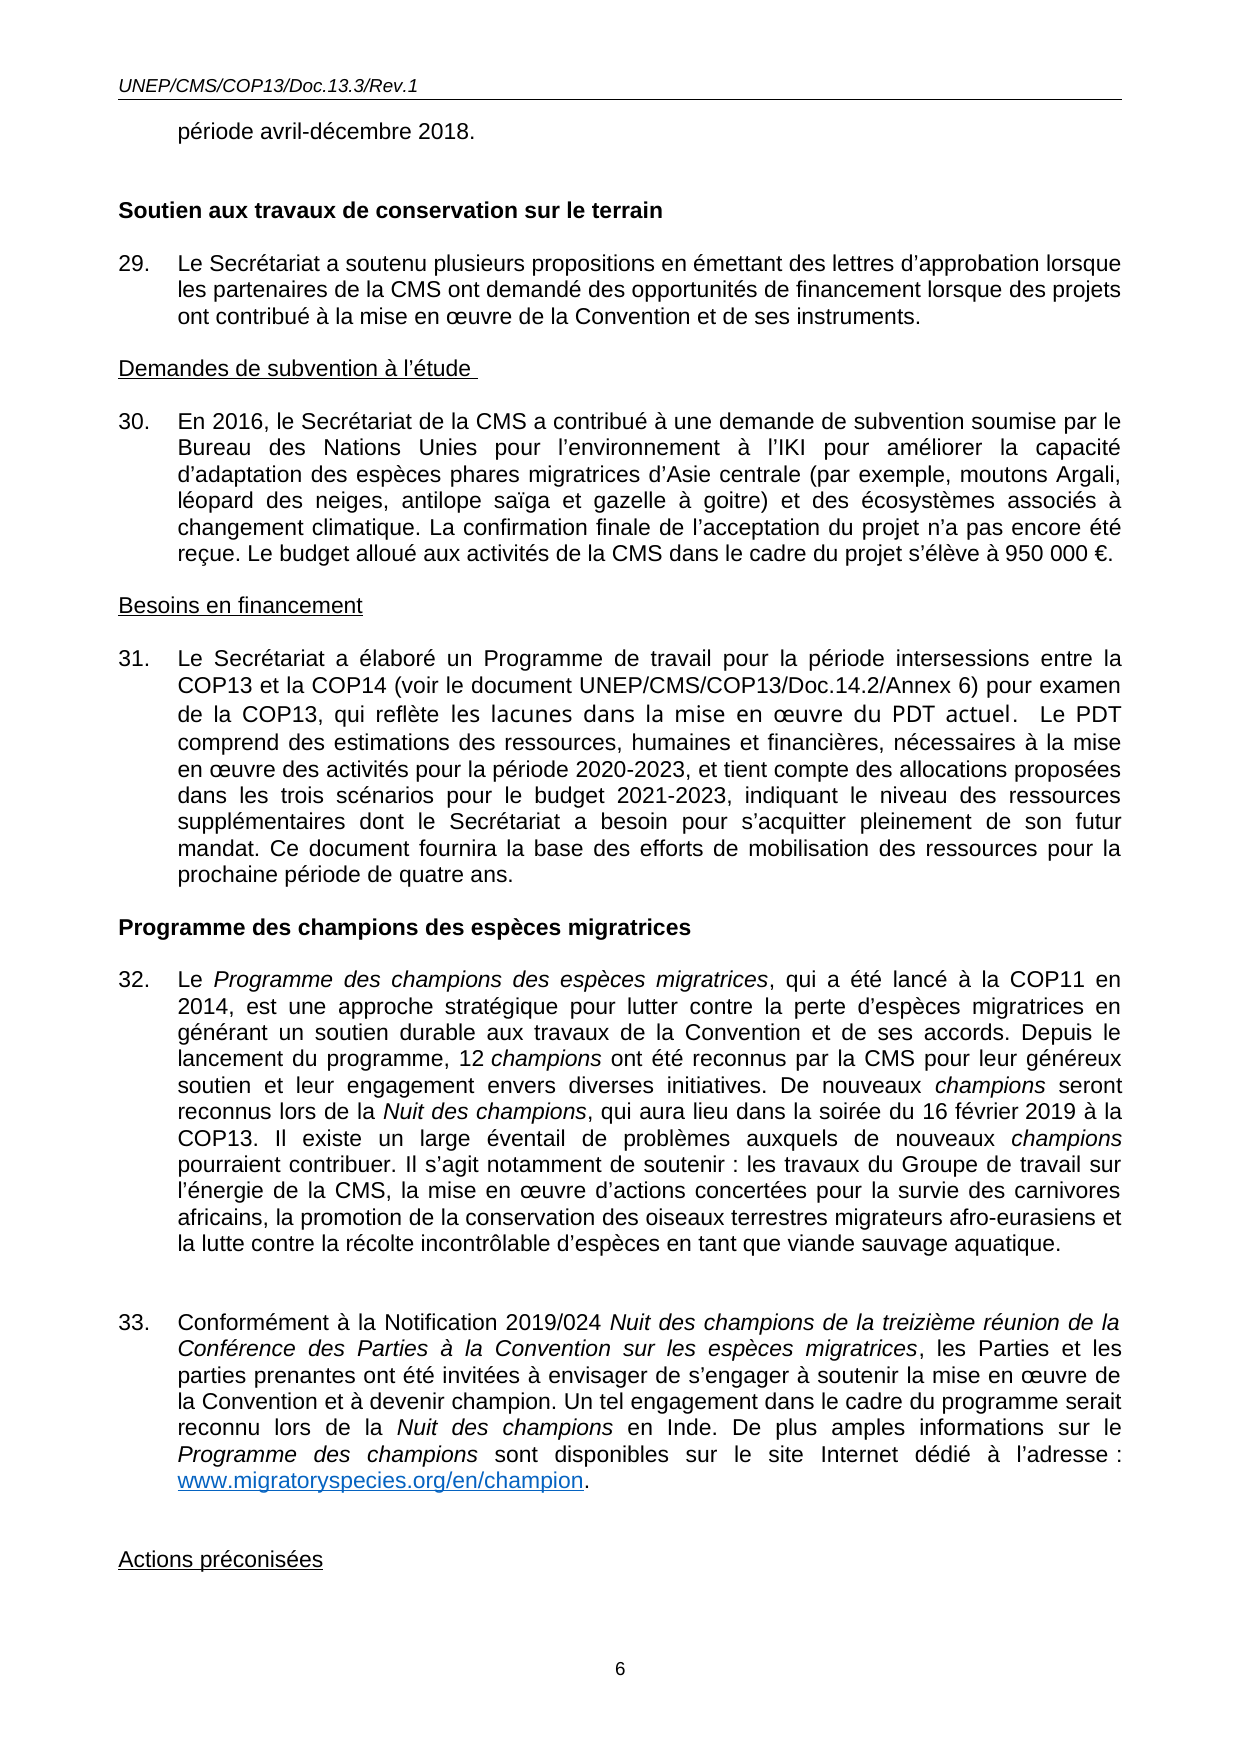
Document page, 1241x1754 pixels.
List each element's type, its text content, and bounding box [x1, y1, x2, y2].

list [118, 118, 1122, 144]
list Le Programme des champions des espèces migratrices, qui a été lancé à la COP11 en 2014, est une approche stratégique pour lutter contre la perte d’espèces migratrices en générant un soutien durable aux travaux de la Convention et de ses accords. Depuis le lancement du programme, 12 champions ont été reconnus par la CMS pour leur généreux soutien et leur engagement envers diverses initiatives. De nouveaux champions seront reconnus lors de la Nuit des champions, qui aura lieu dans la soirée du 16 février 2019 à la COP13. Il existe un large éventail de problèmes auxquels de nouveaux champions pourraient contribuer. Il s’agit notamment de soutenir : les travaux du Groupe de travail sur l’énergie de la CMS, la mise en œuvre d’actions concertées pour la survie des carnivores africains, la promotion de la conservation des oiseaux terrestres migrateurs afro-eurasiens et la lutte contre la récolte incontrôlable d’espèces en tant que viande sauvage aquatique. [118, 966, 1122, 1256]
list En 2016, le Secrétariat de la CMS a contribué à une demande de subvention soumise par le Bureau des Nations Unies pour l’environnement à l’IKI pour améliorer la capacité d’adaptation des espèces phares migratrices d’Asie centrale (par exemple, moutons Argali, léopard des neiges, antilope saïga et gazelle à goitre) et des écosystèmes associés à changement climatique. La confirmation finale de l’acceptation du projet n’a pas encore été reçue. Le budget alloué aux activités de la CMS dans le cadre du projet s’élève à 950 000 €. [118, 408, 1122, 566]
text Actions préconisées [118, 1546, 1122, 1572]
list Programme des champions des espèces migratrices [118, 914, 1122, 940]
list Le Secrétariat a soutenu plusieurs propositions en émettant des lettres d’approbation lorsque les partenaires de la CMS ont demandé des opportunités de financement lorsque des projets ont contribué à la mise en œuvre de la Convention et de ses instruments. [118, 250, 1122, 329]
text Demandes de subvention à l’étude [118, 355, 1122, 382]
list Soutien aux travaux de conservation sur le terrain [118, 197, 1122, 223]
list Le Secrétariat a élaboré un Programme de travail pour la période intersessions entre la COP13 et la COP14 (voir le document UNEP/CMS/COP13/Doc.14.2/Annex 6) pour examen de la COP13, qui reflète les lacunes dans la mise en œuvre du PDT actuel. Le PDT comprend des estimations des ressources, humaines et financières, nécessaires à la mise en œuvre des activités pour la période 2020-2023, et tient compte des allocations proposées dans les trois scénarios pour le budget 2021-2023, indiquant le niveau des ressources supplémentaires dont le Secrétariat a besoin pour s’acquitter pleinement de son futur mandat. Ce document fournira la base des efforts de mobilisation des ressources pour la prochaine période de quatre ans. [118, 645, 1122, 887]
list Conformément à la Notification 2019/024 Nuit des champions de la treizième réunion de la Conférence des Parties à la Convention sur les espèces migratrices, les Parties et les parties prenantes ont été invitées à envisager de s’engager à soutenir la mise en œuvre de la Convention et à devenir champion. Un tel engagement dans le cadre du programme serait reconnu lors de la Nuit des champions en Inde. De plus amples informations sur le Programme des champions sont disponibles sur le site Internet dédié à l’adresse : www.migratoryspecies.org/en/champion. [118, 1309, 1122, 1493]
text Besoins en financement [118, 592, 1122, 619]
